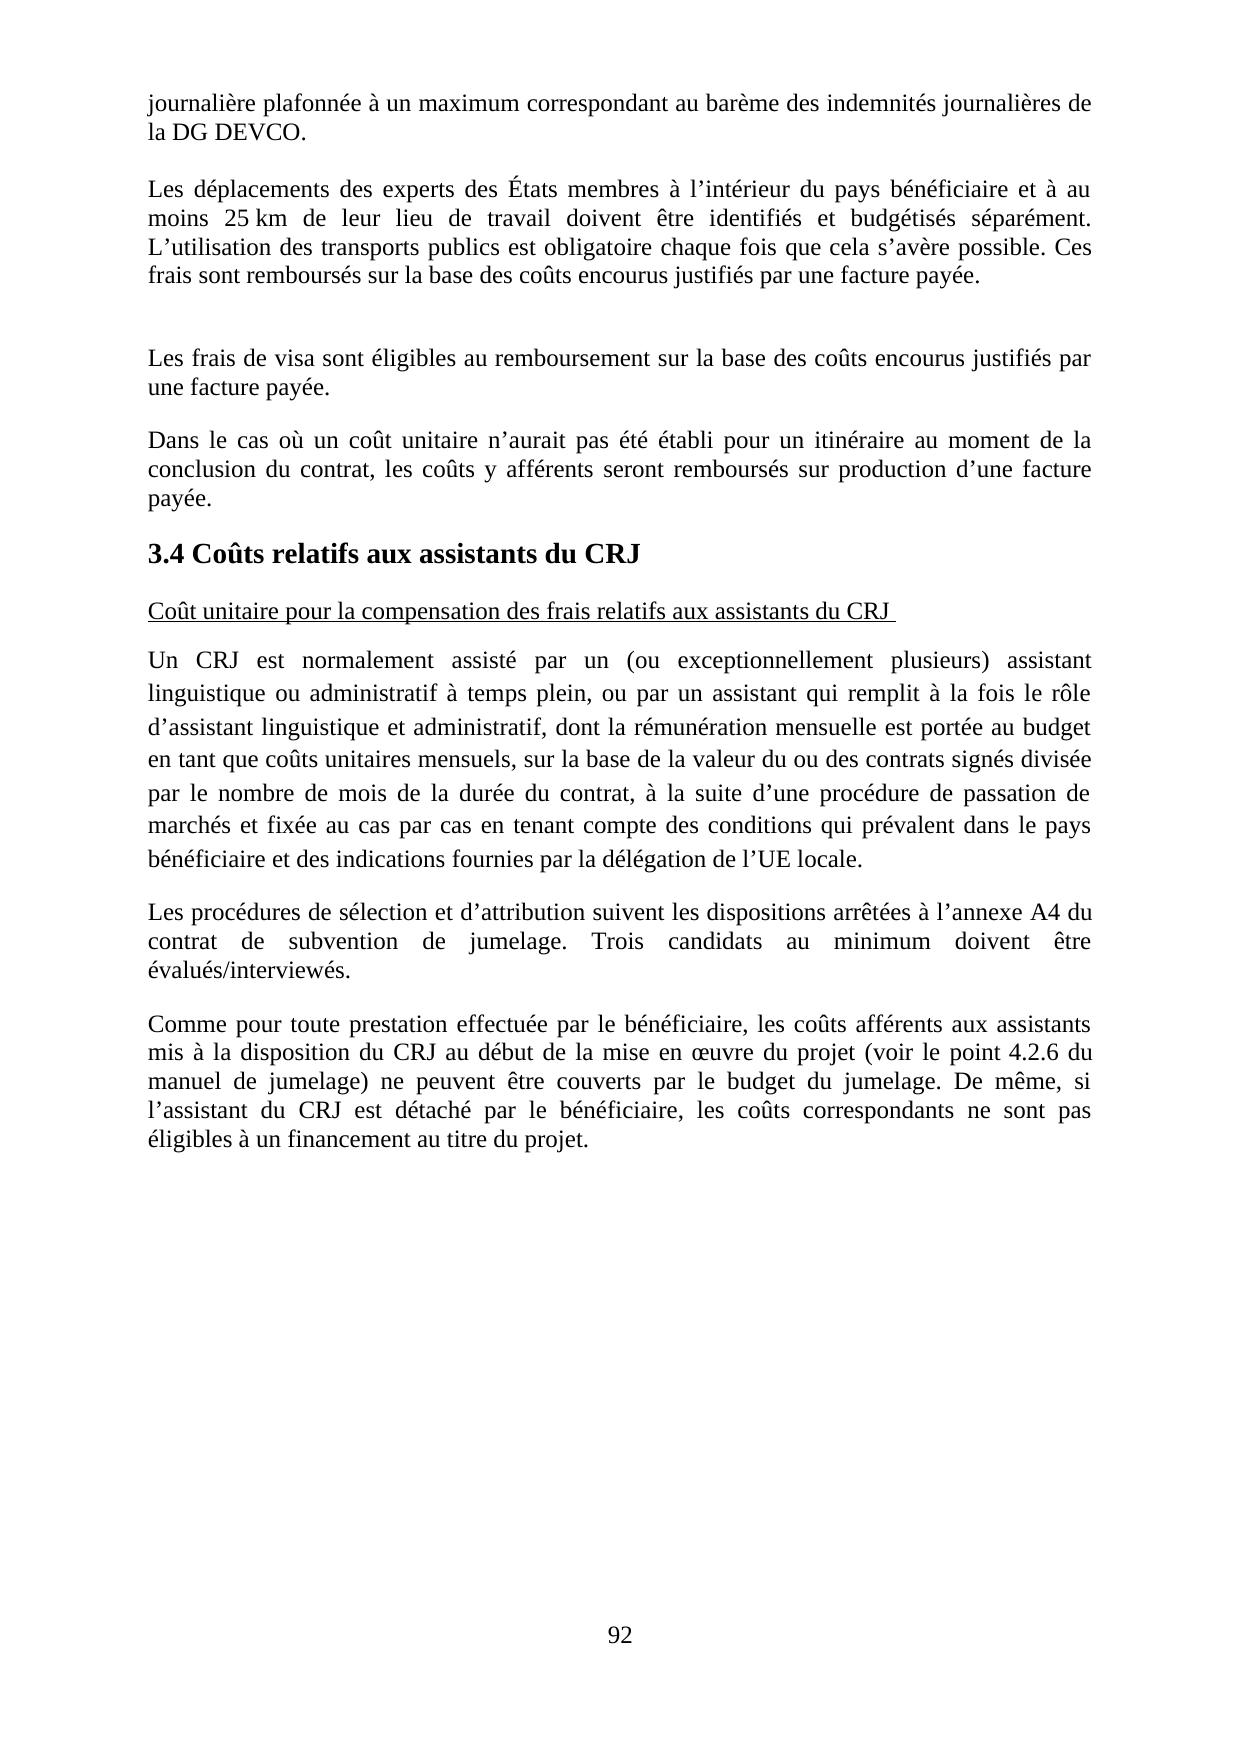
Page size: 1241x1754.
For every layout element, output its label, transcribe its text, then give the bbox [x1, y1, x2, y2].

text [148, 88, 1093, 145]
text 3.4 Coûts relatifs aux assistants du CRJ [148, 537, 1093, 570]
text Les déplacements des experts des États membres à l’intérieur du pays bénéficiaire et à au moins 25 km de leur lieu de travail doivent être identifiés et budgétisés séparément. L’utilisation des transports publics est obligatoire chaque fois que cela s’avère possible. Ces frais sont remboursés sur la base des coûts encourus justifiés par une facture payée. [148, 174, 1093, 289]
text Dans le cas où un coût unitaire n’aurait pas été établi pour un itinéraire au moment de la conclusion du contrat, les coûts y afférents seront remboursés sur production d’une facture payée. [148, 425, 1093, 512]
text Comme pour toute prestation effectuée par le bénéficiaire, les coûts afférents aux assistants mis à la disposition du CRJ au début de la mise en œuvre du projet (voir le point 4.2.6 du manuel de jumelage) ne peuvent être couverts par le budget du jumelage. De même, si l’assistant du CRJ est détaché par le bénéficiaire, les coûts correspondants ne sont pas éligibles à un financement au titre du projet. [148, 1009, 1093, 1152]
text Coût unitaire pour la compensation des frais relatifs aux assistants du CRJ [148, 596, 1093, 625]
text Les frais de visa sont éligibles au remboursement sur la base des coûts encourus justifiés par une facture payée. [148, 343, 1093, 400]
text Les procédures de sélection et d’attribution suivent les dispositions arrêtées à l’annexe A4 du contrat de subvention de jumelage. Trois candidats au minimum doivent être évalués/interviewés. [148, 897, 1093, 984]
text Un CRJ est normalement assisté par un (ou exceptionnellement plusieurs) assistant linguistique ou administratif à temps plein, ou par un assistant qui remplit à la fois le rôle d’assistant linguistique et administratif, dont la rémunération mensuelle est portée au budget en tant que coûts unitaires mensuels, sur la base de la valeur du ou des contrats signés divisée par le nombre de mois de la durée du contrat, à la suite d’une procédure de passation de marchés et fixée au cas par cas en tenant compte des conditions qui prévalent dans le pays bénéficiaire et des indications fournies par la délégation de l’UE locale. [148, 646, 1093, 872]
